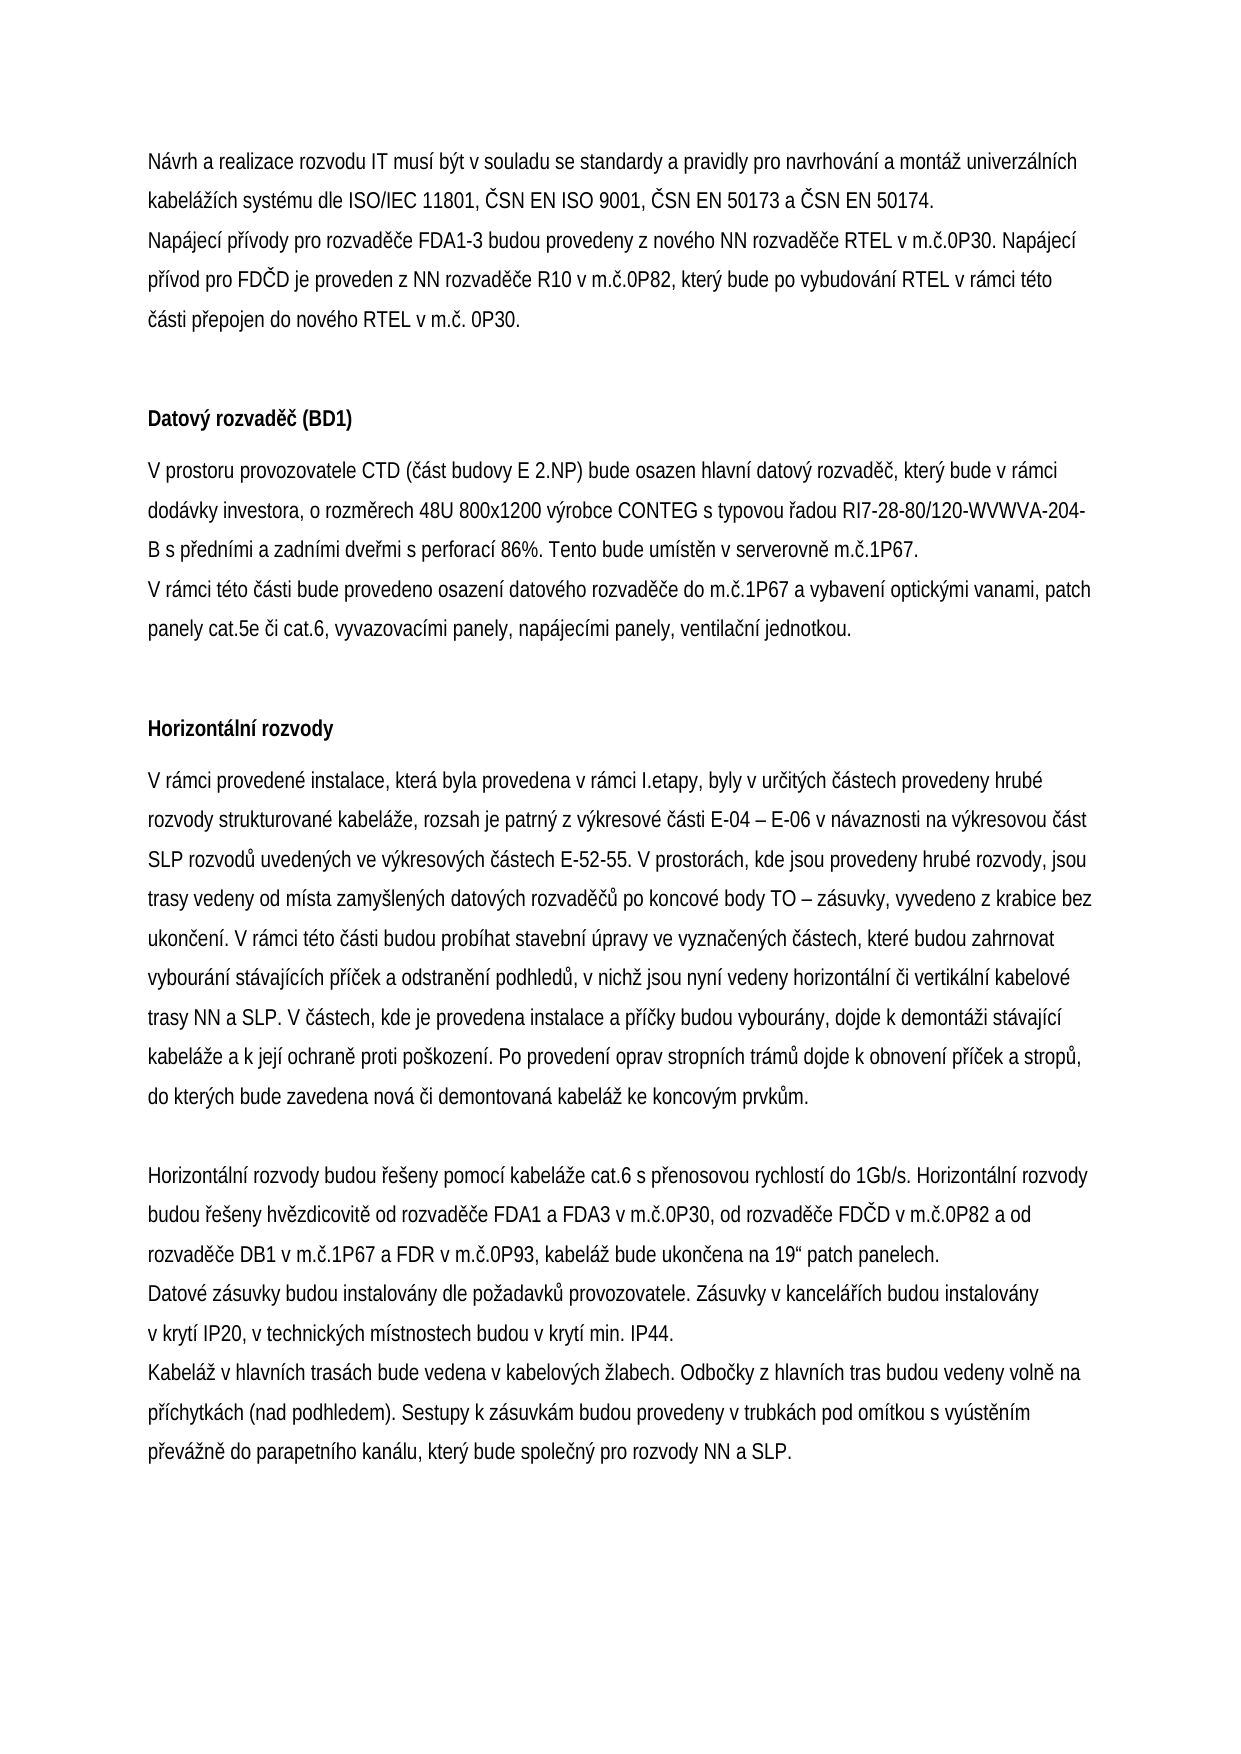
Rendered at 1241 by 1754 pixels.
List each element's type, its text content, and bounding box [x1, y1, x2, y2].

text V rámci této části bude provedeno osazení datového rozvaděče do m.č.1P67 a vybavení optickými vanami, patch panely cat.5e či cat.6, vyvazovacími panely, napájecími panely, ventilační jednotkou. [148, 576, 1093, 642]
text Horizontální rozvody [148, 715, 1093, 741]
text Kabeláž v hlavních trasách bude vedena v kabelových žlabech. Odbočky z hlavních tras budou vedeny volně na příchytkách (nad podhledem). Sestupy k zásuvkám budou provedeny v trubkách pod omítkou s vyústěním převážně do parapetního kanálu, který bude společný pro rozvody NN a SLP. [148, 1359, 1093, 1464]
text Datový rozvaděč (BD1) [148, 405, 1093, 432]
text Návrh a realizace rozvodu IT musí být v souladu se standardy a pravidly pro navrhování a montáž univerzálních kabelážích systému dle ISO/IEC 11801, ČSN EN ISO 9001, ČSN EN 50173 a ČSN EN 50174. [148, 148, 1093, 213]
text V prostoru provozovatele CTD (část budovy E 2.NP) bude osazen hlavní datový rozvaděč, který bude v rámci dodávky investora, o rozměrech 48U 800x1200 výrobce CONTEG s typovou řadou RI7-28-80/120-WVWVA-204-B s předními a zadními dveřmi s perforací 86%. Tento bude umístěn v serverovně m.č.1P67. [148, 457, 1093, 563]
text Horizontální rozvody budou řešeny pomocí kabeláže cat.6 s přenosovou rychlostí do 1Gb/s. Horizontální rozvody budou řešeny hvězdicovitě od rozvaděče FDA1 a FDA3 v m.č.0P30, od rozvaděče FDČD v m.č.0P82 a od rozvaděče DB1 v m.č.1P67 a FDR v m.č.0P93, kabeláž bude ukončena na 19“ patch panelech. [148, 1162, 1093, 1267]
text Datové zásuvky budou instalovány dle požadavků provozovatele. Zásuvky v kancelářích budou instalovány v krytí IP20, v technických místnostech budou v krytí min. IP44. [148, 1280, 1093, 1346]
text V rámci provedené instalace, která byla provedena v rámci I.etapy, byly v určitých částech provedeny hrubé rozvody strukturované kabeláže, rozsah je patrný z výkresové části E-04 – E-06 v návaznosti na výkresovou část SLP rozvodů uvedených ve výkresových částech E-52-55. V prostorách, kde jsou provedeny hrubé rozvody, jsou trasy vedeny od místa zamyšlených datových rozvaděčů po koncové body TO – zásuvky, vyvedeno z krabice bez ukončení. V rámci této části budou probíhat stavební úpravy ve vyznačených částech, které budou zahrnovat vybourání stávajících příček a odstranění podhledů, v nichž jsou nyní vedeny horizontální či vertikální kabelové trasy NN a SLP. V částech, kde je provedena instalace a příčky budou vybourány, dojde k demontáži stávající kabeláže a k její ochraně proti poškození. Po provedení oprav stropních trámů dojde k obnovení příček a stropů, do kterých bude zavedena nová či demontovaná kabeláž ke koncovým prvkům. [148, 767, 1093, 1109]
text Napájecí přívody pro rozvaděče FDA1-3 budou provedeny z nového NN rozvaděče RTEL v m.č.0P30. Napájecí přívod pro FDČD je proveden z NN rozvaděče R10 v m.č.0P82, který bude po vybudování RTEL v rámci této části přepojen do nového RTEL v m.č. 0P30. [148, 227, 1093, 332]
